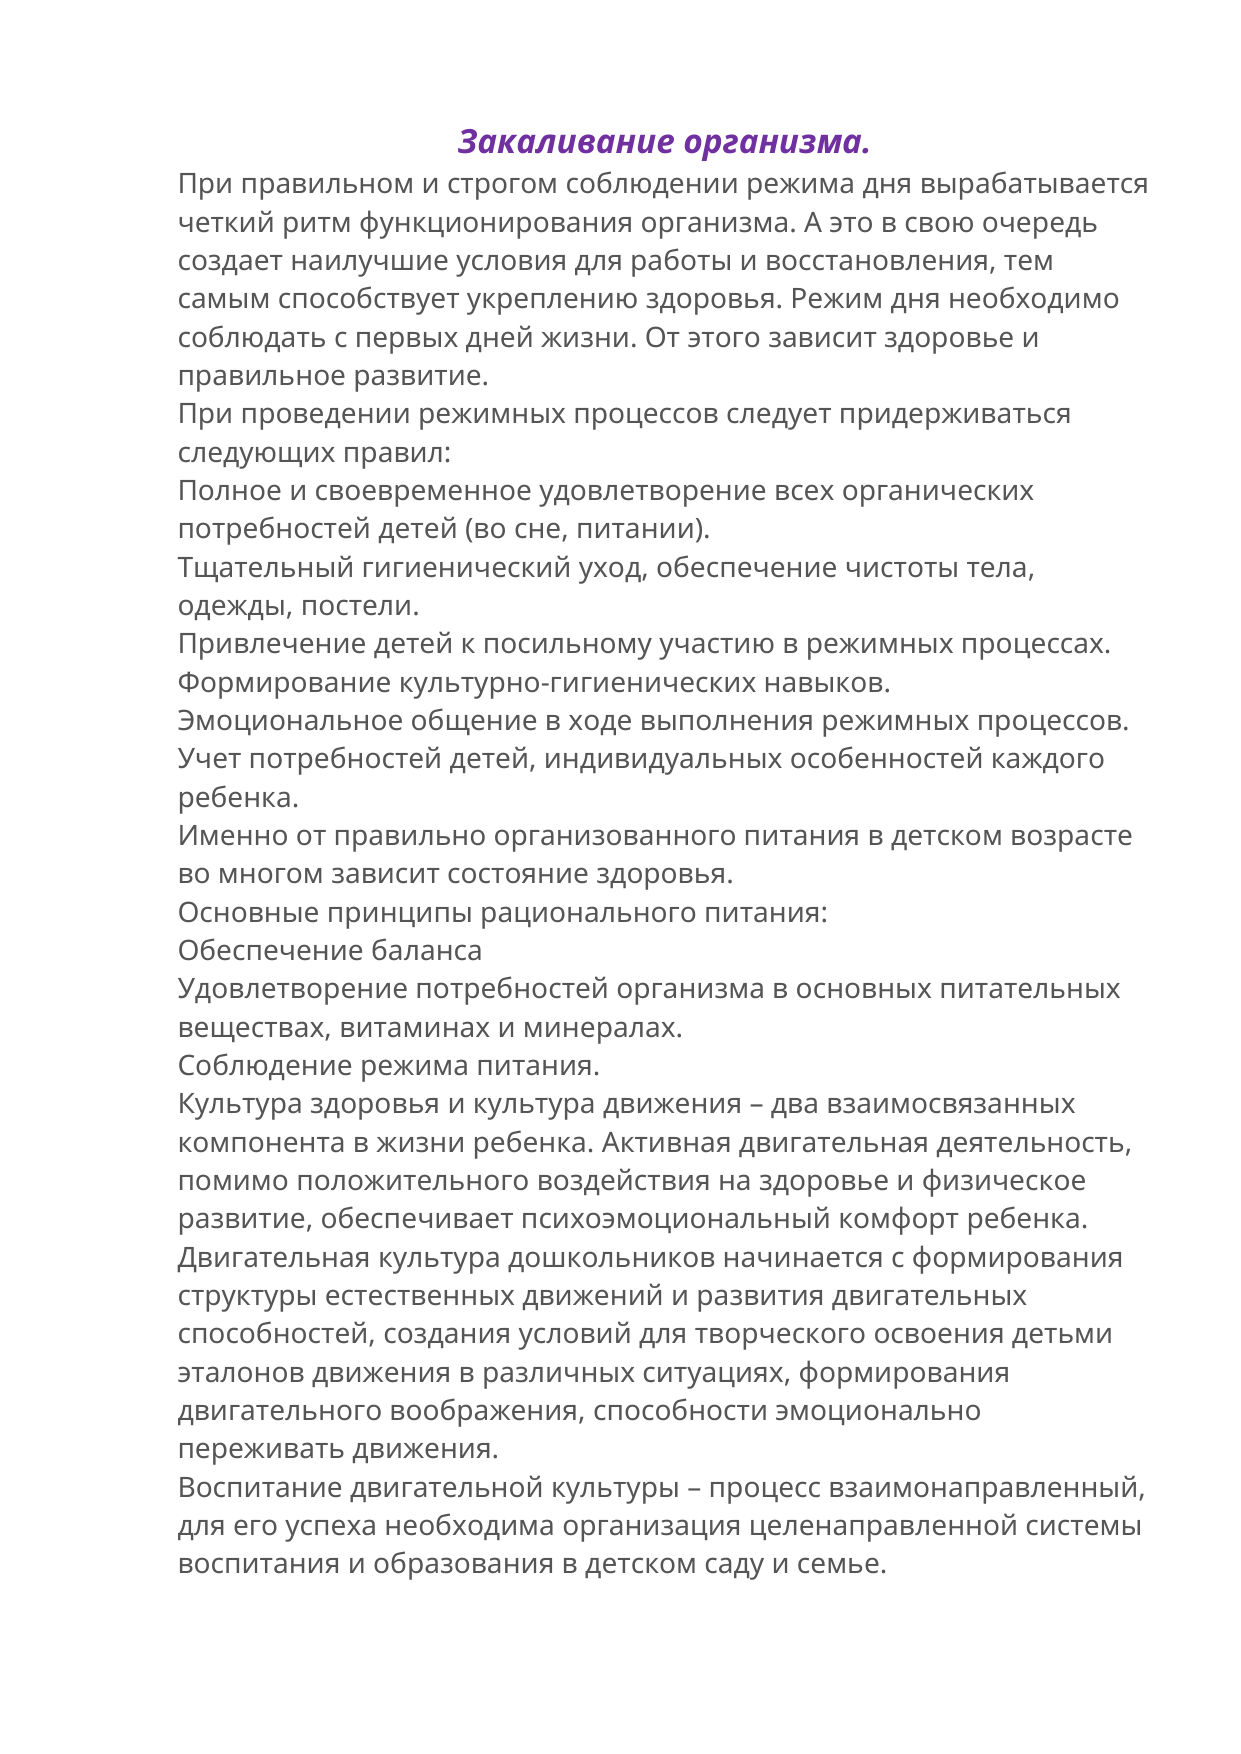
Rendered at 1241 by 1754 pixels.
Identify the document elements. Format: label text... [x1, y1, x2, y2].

text Учет потребностей детей, индивидуальных особенностей каждого ребенка. [177, 738, 1152, 815]
text Воспитание двигательной культуры – процесс взаимонаправленный, для его успеха необходима организация целенаправленной системы воспитания и образования в детском саду и семье. [177, 1467, 1152, 1582]
text Полное и своевременное удовлетворение всех органических потребностей детей (во сне, питании). [177, 470, 1152, 547]
text Эмоциональное общение в ходе выполнения режимных процессов. [177, 700, 1152, 738]
text Формирование культурно-гигиенических навыков. [177, 662, 1152, 700]
text Основные принципы рационального питания: [177, 892, 1152, 930]
text При проведении режимных процессов следует придерживаться следующих правил: [177, 393, 1152, 470]
text Культура здоровья и культура движения – два взаимосвязанных компонента в жизни ребенка. Активная двигательная деятельность, помимо положительного воздействия на здоровье и физическое развитие, обеспечивает психоэмоциональный комфорт ребенка. [177, 1083, 1152, 1237]
text Тщательный гигиенический уход, обеспечение чистоты тела, одежды, постели. [177, 547, 1152, 623]
text Закаливание организма. [177, 118, 1152, 163]
text Именно от правильно организованного питания в детском возрасте во многом зависит состояние здоровья. [177, 815, 1152, 892]
text Двигательная культура дошкольников начинается с формирования структуры естественных движений и развития двигательных способностей, создания условий для творческого освоения детьми эталонов движения в различных ситуациях, формирования двигательного воображения, способности эмоционально переживать движения. [177, 1237, 1152, 1467]
text Привлечение детей к посильному участию в режимных процессах. [177, 623, 1152, 662]
text Обеспечение баланса [177, 930, 1152, 968]
text При правильном и строгом соблюдении режима дня вырабатывается четкий ритм функционирования организма. А это в свою очередь создает наилучшие условия для работы и восстановления, тем самым способствует укреплению здоровья. Режим дня необходимо соблюдать с первых дней жизни. От этого зависит здоровье и правильное развитие. [177, 163, 1152, 393]
text Удовлетворение потребностей организма в основных питательных веществах, витаминах и минералах. [177, 968, 1152, 1045]
text Соблюдение режима питания. [177, 1045, 1152, 1083]
